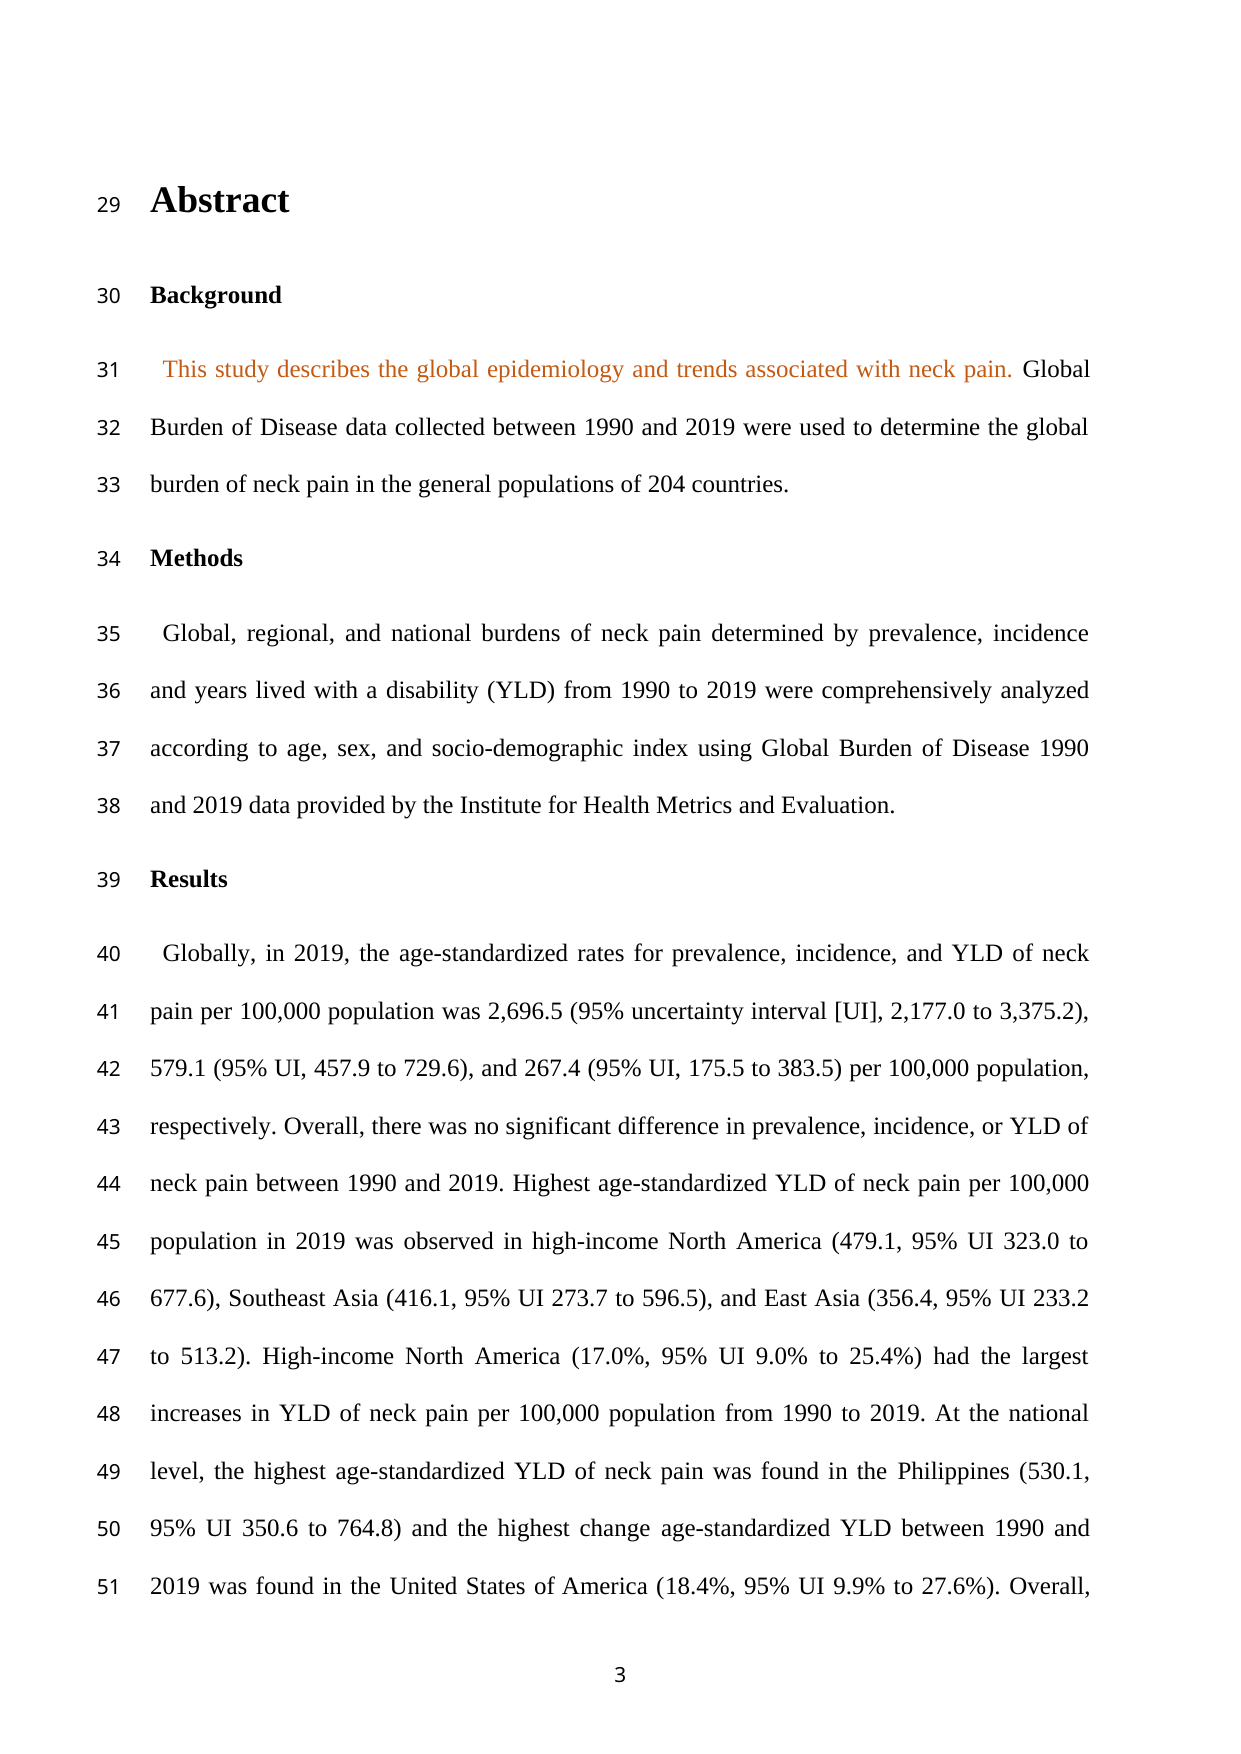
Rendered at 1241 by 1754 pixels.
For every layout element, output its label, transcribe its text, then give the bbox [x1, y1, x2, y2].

subtitle Abstract [150, 177, 1090, 220]
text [150, 938, 1090, 1600]
text This study describes the global epidemiology and trends associated with neck pain. Global Burden of Disease data collected between 1990 and 2019 were used to determine the global burden of neck pain in the general populations of 204 countries. [150, 354, 1090, 498]
text Background [150, 280, 1090, 309]
text Results [150, 864, 1090, 893]
text Methods [150, 543, 1090, 572]
text Global, regional, and national burdens of neck pain determined by prevalence, incidence and years lived with a disability (YLD) from 1990 to 2019 were comprehensively analyzed according to age, sex, and socio-demographic index using Global Burden of Disease 1990 and 2019 data provided by the Institute for Health Metrics and Evaluation. [150, 618, 1090, 819]
